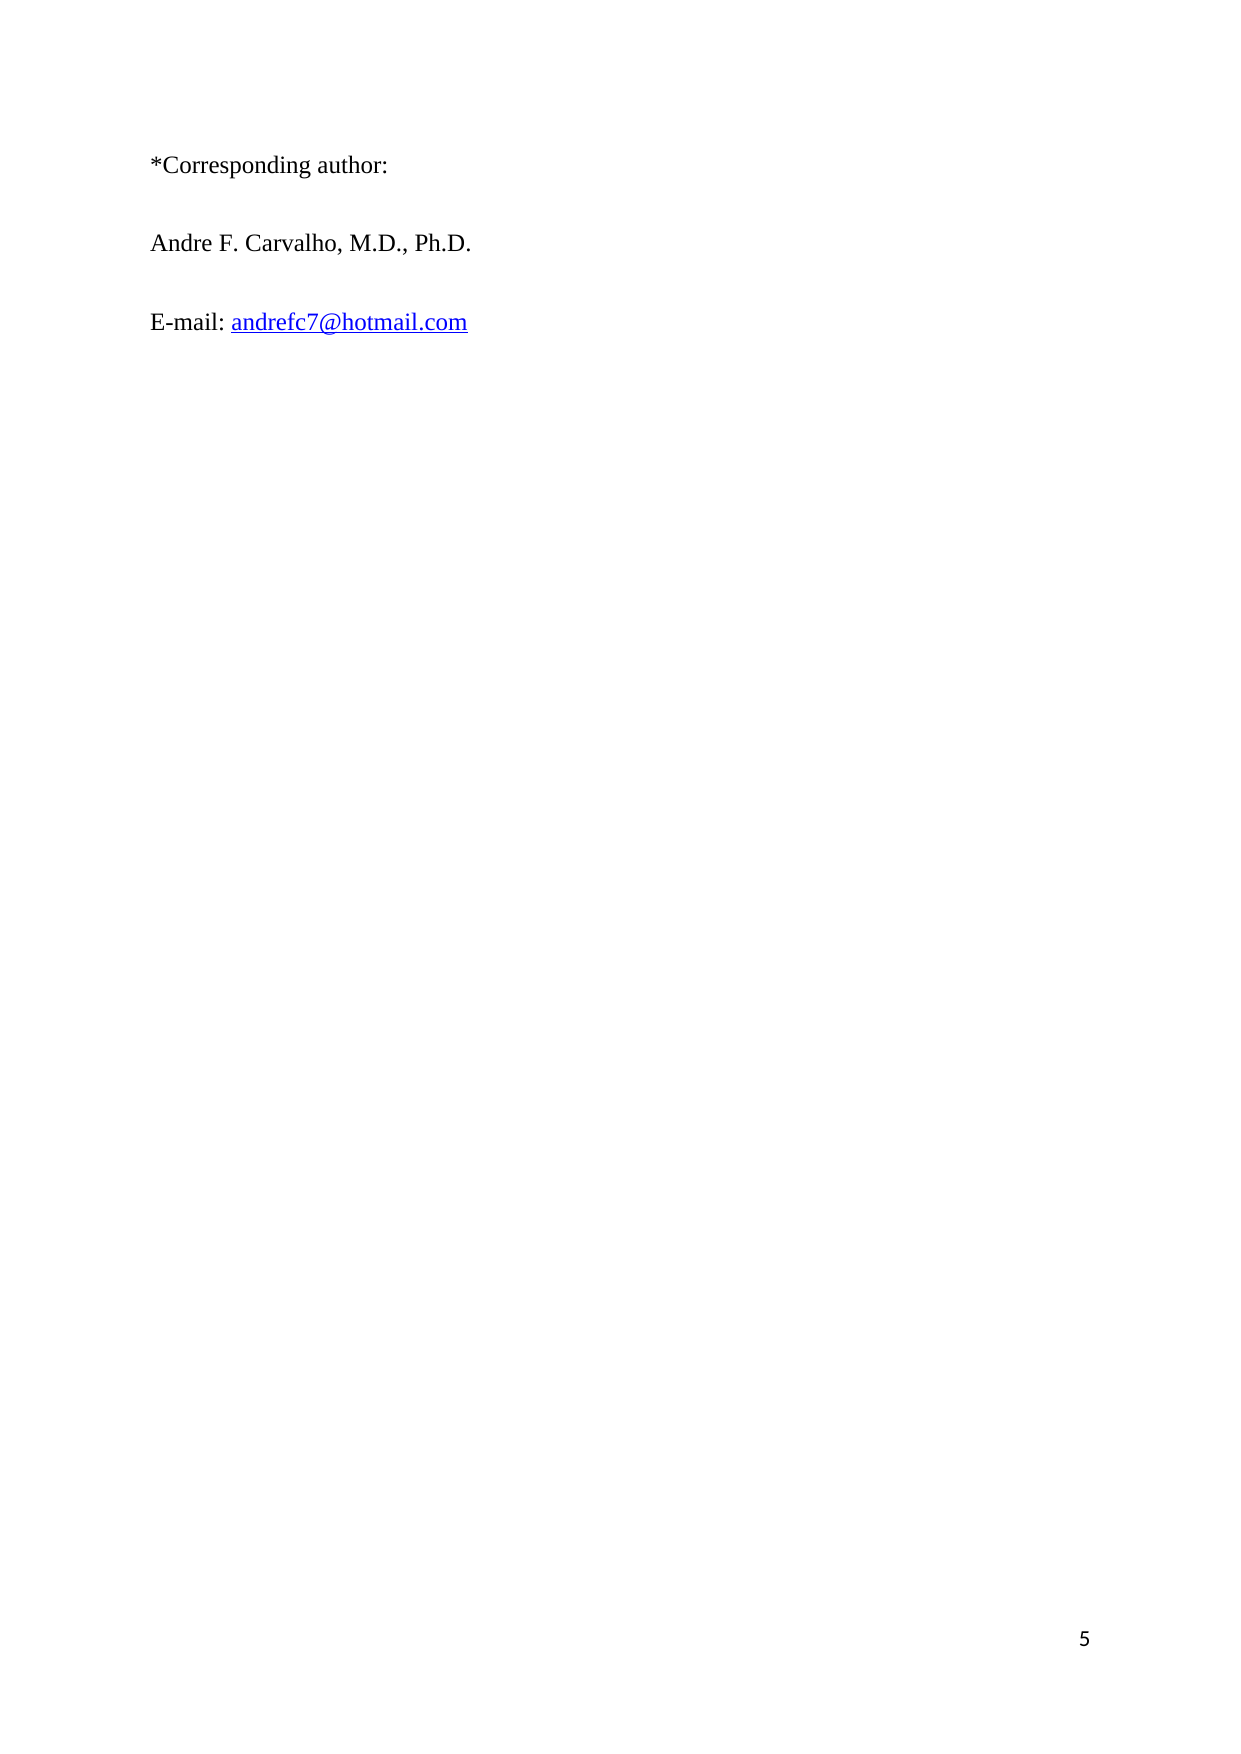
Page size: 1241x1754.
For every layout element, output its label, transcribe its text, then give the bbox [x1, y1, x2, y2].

text *Corresponding author: [150, 150, 1090, 179]
text Andre F. Carvalho, M.D., Ph.D. [150, 228, 1090, 257]
text E-mail: andrefc7@hotmail.com [150, 307, 1090, 335]
